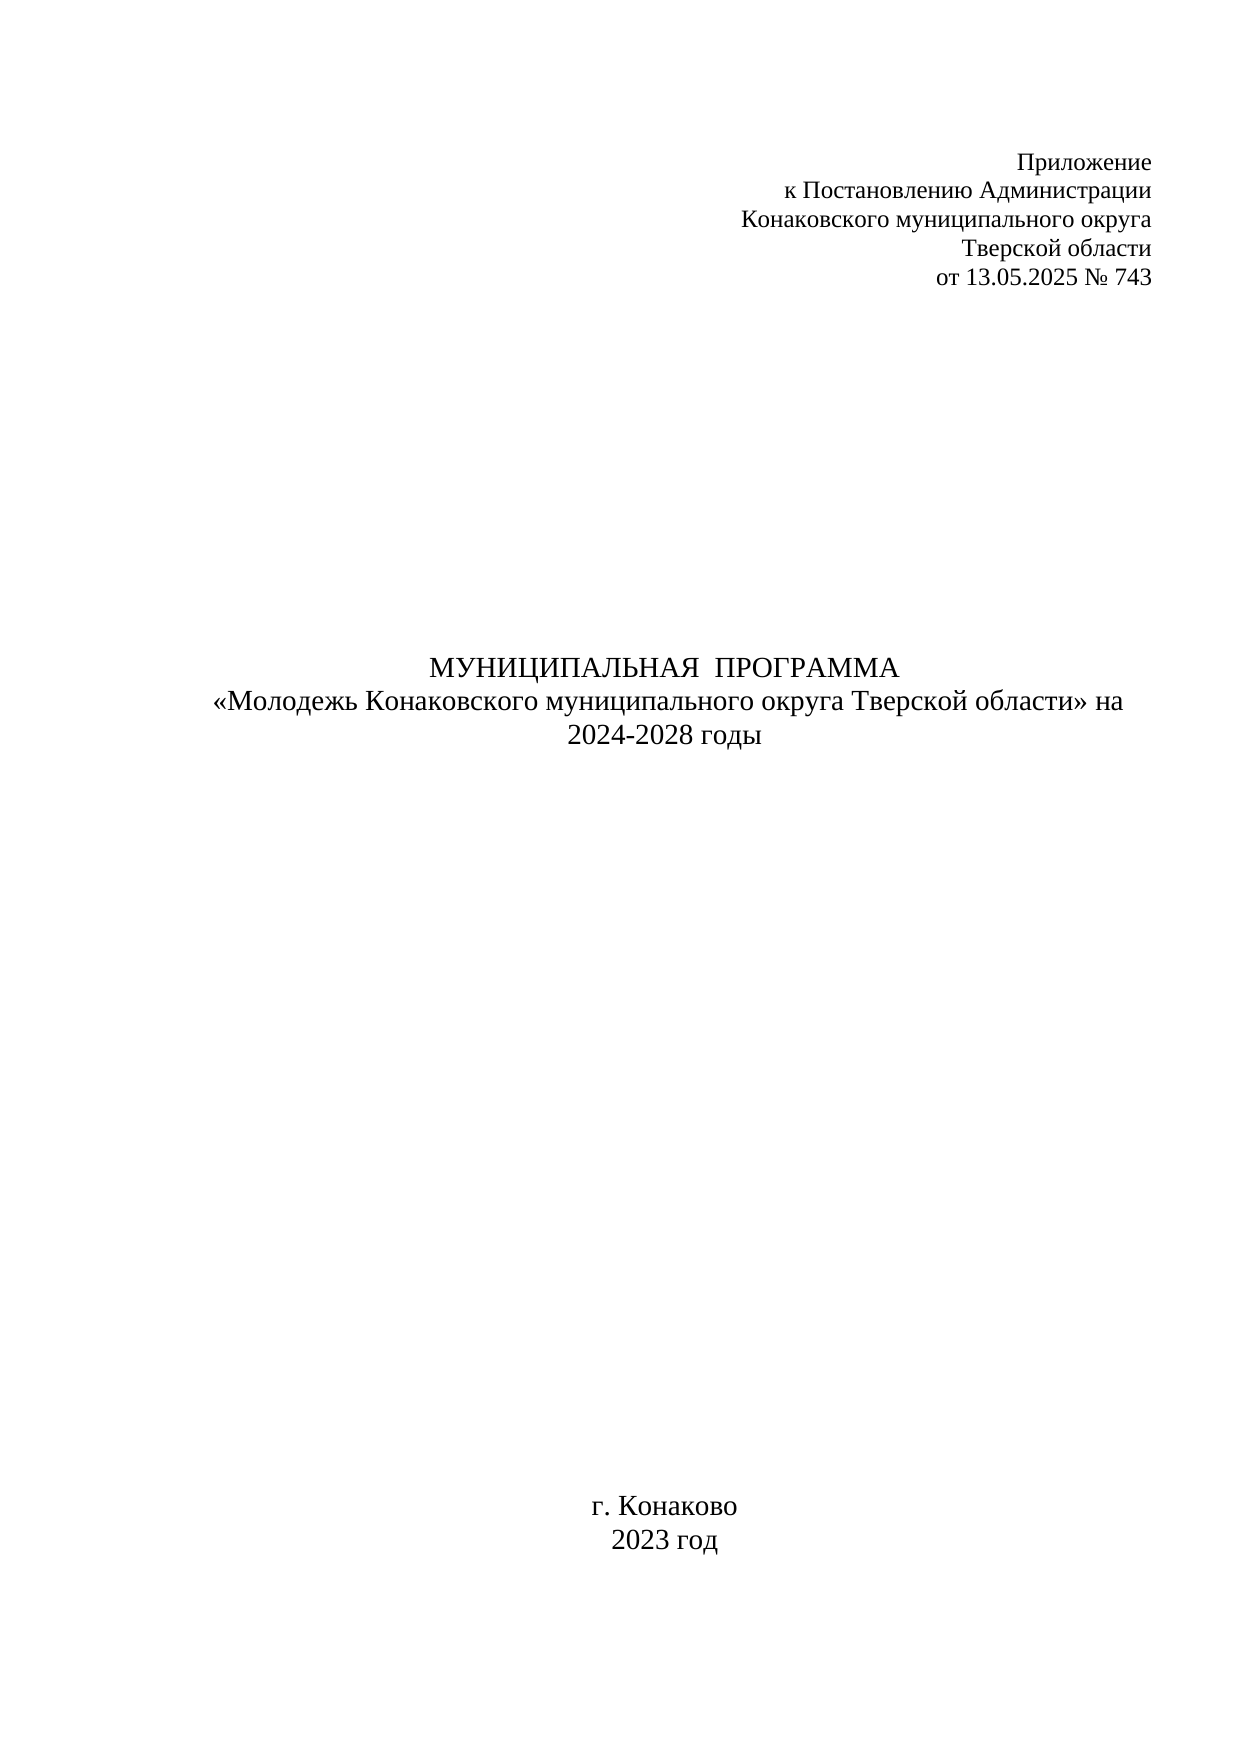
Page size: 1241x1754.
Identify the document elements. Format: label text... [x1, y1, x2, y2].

text МУНИЦИПАЛЬНАЯ ПРОГРАММА [177, 650, 1152, 683]
text к Постановлению Администрации [177, 176, 1152, 204]
text Тверской области [177, 233, 1152, 262]
text г. Конаково [177, 1488, 1152, 1522]
text «Молодежь Конаковского муниципального округа Тверской области» на 2024-2028 годы [177, 683, 1152, 751]
text Конаковского муниципального округа [177, 204, 1152, 233]
text 2023 год [177, 1522, 1152, 1556]
text Приложение [177, 147, 1152, 176]
text от 13.05.2025 № 743 [177, 262, 1152, 291]
